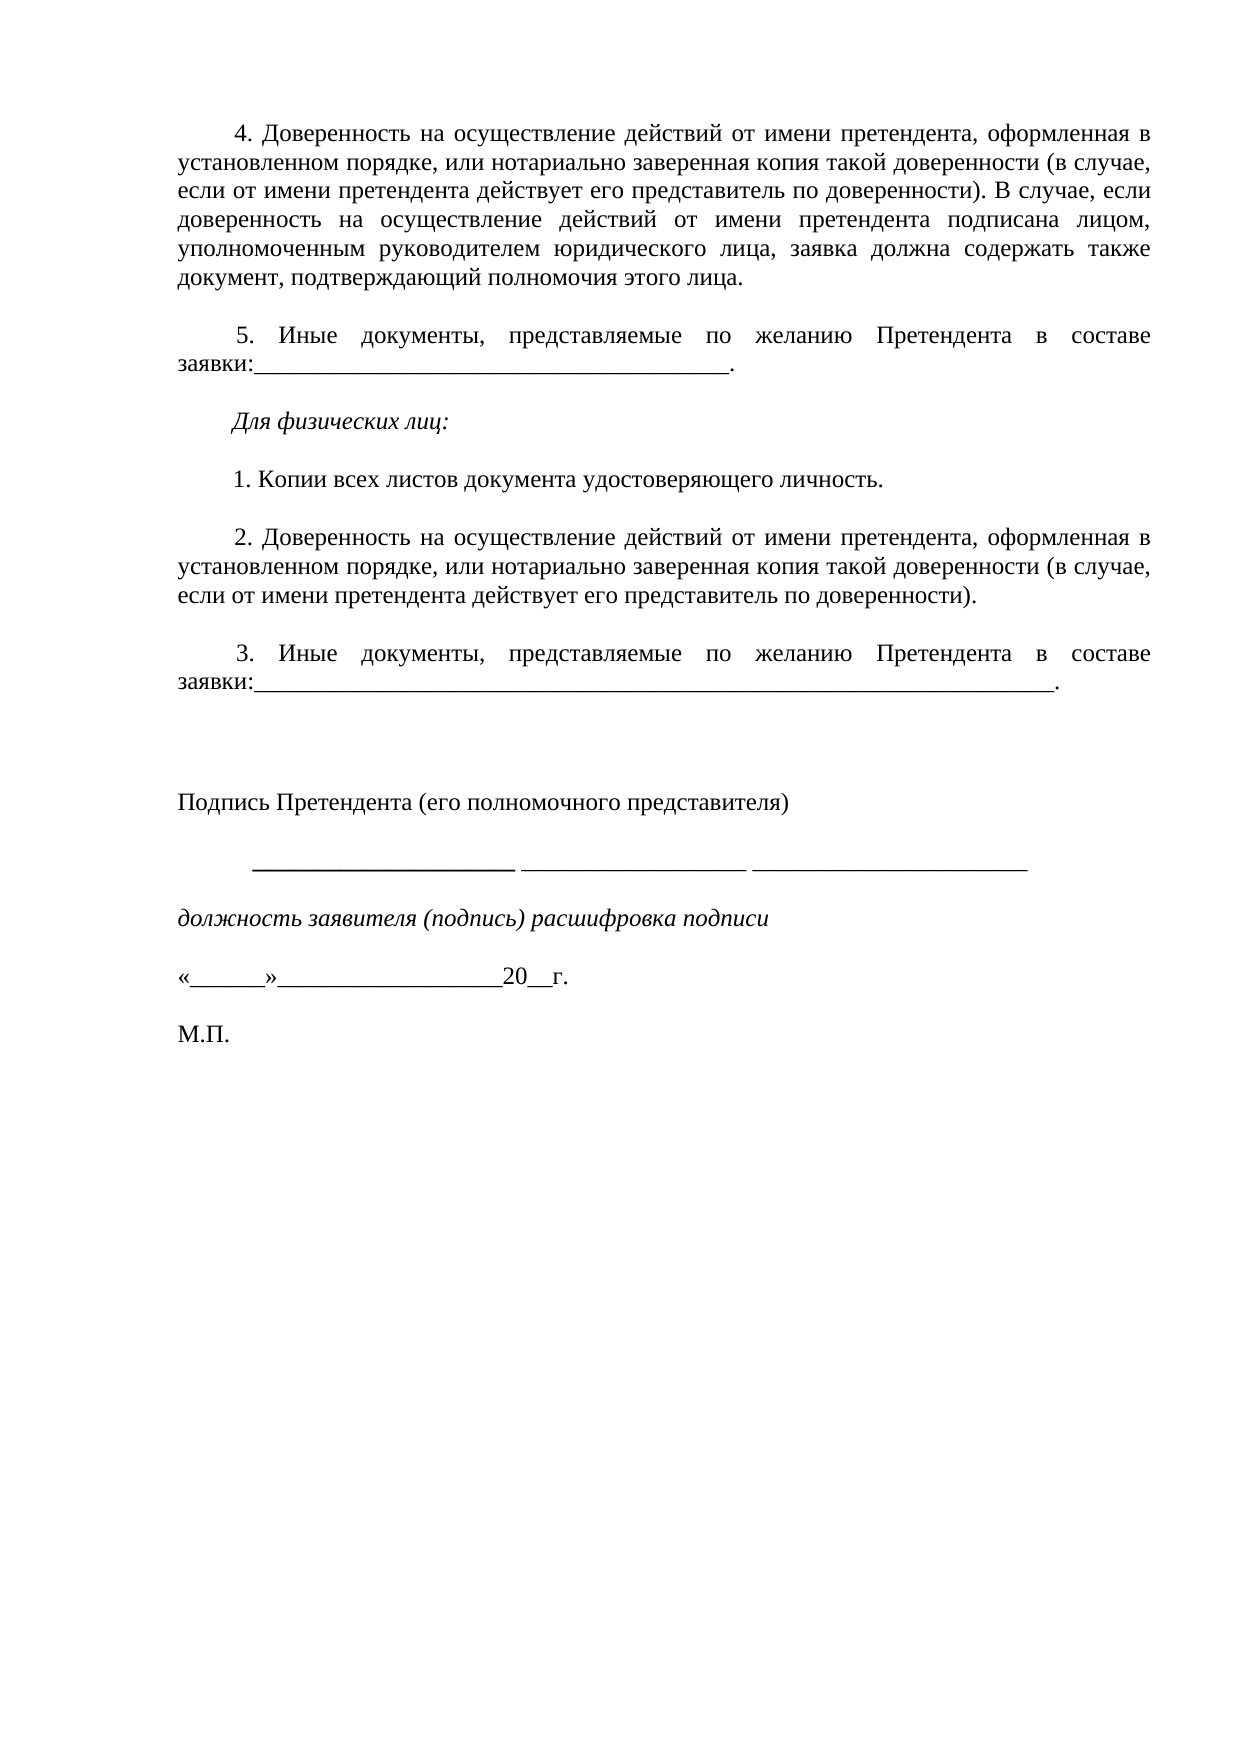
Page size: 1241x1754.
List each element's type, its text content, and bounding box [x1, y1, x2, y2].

text «______»__________________20__г. [177, 961, 1152, 989]
text должность заявителя (подпись) расшифровка подписи [177, 903, 1152, 932]
text 5. Иные документы, представляемые по желанию Претендента в составе заявки:______________________________________. [177, 320, 1152, 377]
text 2. Доверенность на осуществление действий от имени претендента, оформленная в установленном порядке, или нотариально заверенная копия такой доверенности (в случае, если от имени претендента действует его представитель по доверенности). [177, 522, 1152, 608]
text 4. Доверенность на осуществление действий от имени претендента, оформленная в установленном порядке, или нотариально заверенная копия такой доверенности (в случае, если от имени претендента действует его представитель по доверенности). В случае, если доверенность на осуществление действий от имени претендента подписана лицом, уполномоченным руководителем юридического лица, заявка должна содержать также документ, подтверждающий полномочия этого лица. [177, 118, 1152, 291]
text М.П. [177, 1019, 1152, 1047]
text 3. Иные документы, представляемые по желанию Претендента в составе заявки:________________________________________________________________. [177, 638, 1152, 695]
text Для физических лиц: [177, 406, 1152, 435]
text Подпись Претендента (его полномочного представителя) [177, 787, 1152, 816]
text _____________________ __________________ ______________________ [177, 845, 1152, 874]
text 1. Копии всех листов документа удостоверяющего личность. [177, 464, 1152, 493]
